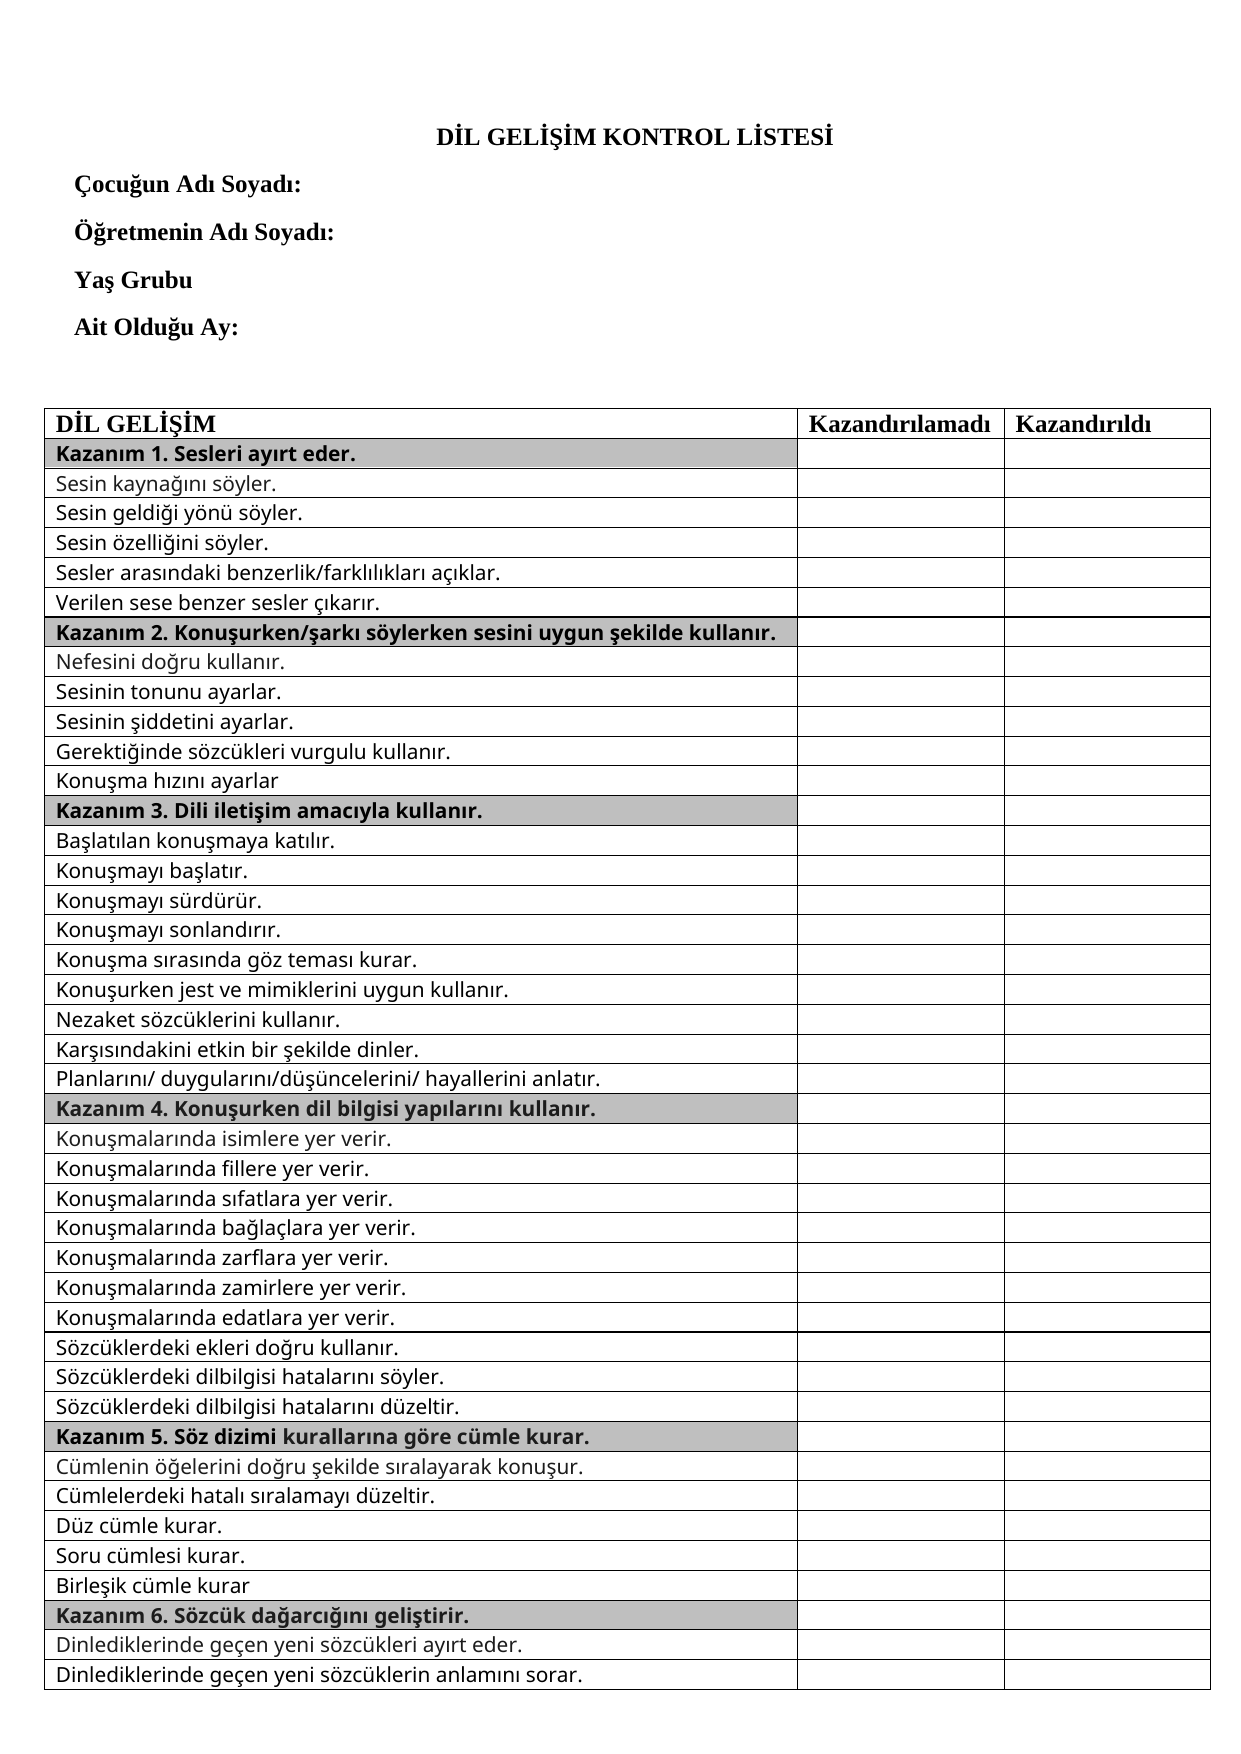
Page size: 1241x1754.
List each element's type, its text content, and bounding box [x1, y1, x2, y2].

table_cell [798, 975, 1004, 1004]
table_cell [1005, 588, 1210, 616]
table_cell [1005, 1362, 1210, 1391]
table_cell [798, 1184, 1004, 1212]
table_cell [1005, 1094, 1210, 1123]
table_cell Gerektiğinde sözcükleri vurgulu kullanır. [45, 737, 797, 765]
table_cell [1005, 1124, 1210, 1153]
text Yaş Grubu [74, 265, 1196, 293]
table_cell Kazanım 6. Sözcük dağarcığını geliştirir. [45, 1601, 797, 1629]
table_cell [1005, 1184, 1210, 1212]
text Çocuğun Adı Soyadı: [74, 169, 1196, 198]
table_cell Sesin kaynağını söyler. [45, 469, 797, 497]
table_cell [1005, 1303, 1210, 1331]
table_cell Konuşmalarında fillere yer verir. [45, 1154, 797, 1182]
table_cell Konuşmayı sonlandırır. [45, 915, 797, 944]
table_cell Sesin özelliğini söyler. [45, 528, 797, 557]
table_cell Sözcüklerdeki dilbilgisi hatalarını söyler. [45, 1362, 797, 1391]
table_cell Konuşmalarında zarflara yer verir. [45, 1243, 797, 1272]
table_cell [798, 856, 1004, 884]
table_cell [798, 1303, 1004, 1331]
table_cell Kazanım 3. Dili iletişim amacıyla kullanır. [45, 796, 797, 825]
table_cell [798, 498, 1004, 527]
table_cell [798, 1094, 1004, 1123]
table_cell Sesinin tonunu ayarlar. [45, 677, 797, 706]
table_cell [1005, 1601, 1210, 1629]
table_cell [1005, 1481, 1210, 1510]
table_cell Nefesini doğru kullanır. [45, 647, 797, 676]
table_cell [1005, 1064, 1210, 1093]
table_cell Sesin geldiği yönü söyler. [45, 498, 797, 527]
table_cell [798, 796, 1004, 825]
table_cell [1005, 1333, 1210, 1361]
table_cell [1005, 469, 1210, 497]
table_cell [798, 1601, 1004, 1629]
table_cell [1005, 945, 1210, 974]
table_cell Birleşik cümle kurar [45, 1571, 797, 1599]
table_cell Soru cümlesi kurar. [45, 1541, 797, 1570]
table_header Kazandırılamadı [798, 409, 1004, 438]
table_cell [798, 1124, 1004, 1153]
table_cell [798, 1511, 1004, 1540]
table_cell [1005, 1422, 1210, 1451]
table_cell Düz cümle kurar. [45, 1511, 797, 1540]
table_cell Konuşmalarında isimlere yer verir. [45, 1124, 797, 1153]
table_cell [798, 1005, 1004, 1033]
table_cell [798, 1035, 1004, 1063]
table_cell Planlarını/ duygularını/düşüncelerini/ hayallerini anlatır. [45, 1064, 797, 1093]
table_cell [798, 886, 1004, 914]
table_cell [1005, 1392, 1210, 1421]
table_cell [1005, 1154, 1210, 1182]
table_cell [1005, 1035, 1210, 1063]
table_cell Konuşmayı sürdürür. [45, 886, 797, 914]
table_cell [1005, 886, 1210, 914]
table_cell [1005, 558, 1210, 587]
table_cell [1005, 1660, 1210, 1689]
table_cell [798, 618, 1004, 646]
table_cell [798, 1422, 1004, 1451]
table_cell [1005, 647, 1210, 676]
table_cell Başlatılan konuşmaya katılır. [45, 826, 797, 855]
table_cell [1005, 1452, 1210, 1480]
table_cell [798, 1452, 1004, 1480]
table_cell [798, 1213, 1004, 1242]
table_cell Konuşmalarında bağlaçlara yer verir. [45, 1213, 797, 1242]
table_cell [798, 1660, 1004, 1689]
table_cell [798, 1630, 1004, 1659]
table_cell Karşısındakini etkin bir şekilde dinler. [45, 1035, 797, 1063]
table_cell [1005, 1005, 1210, 1033]
table_cell Konuşmalarında sıfatlara yer verir. [45, 1184, 797, 1212]
table_cell [798, 469, 1004, 497]
table_cell Sesinin şiddetini ayarlar. [45, 707, 797, 736]
table_cell Sesler arasındaki benzerlik/farklılıkları açıklar. [45, 558, 797, 587]
table_cell [798, 528, 1004, 557]
table_cell Kazanım 5. Söz dizimi kurallarına göre cümle kurar. [45, 1422, 797, 1451]
table_cell [798, 1243, 1004, 1272]
table_cell [1005, 707, 1210, 736]
table_cell Cümlenin öğelerini doğru şekilde sıralayarak konuşur. [45, 1452, 797, 1480]
table_cell Kazanım 4. Konuşurken dil bilgisi yapılarını kullanır. [45, 1094, 797, 1123]
table_cell Kazanım 1. Sesleri ayırt eder. [45, 439, 797, 467]
table_cell [1005, 439, 1210, 467]
table_cell [798, 1541, 1004, 1570]
table_cell [1005, 766, 1210, 795]
table_cell [798, 1273, 1004, 1302]
table_cell [1005, 1541, 1210, 1570]
table_cell Konuşurken jest ve mimiklerini uygun kullanır. [45, 975, 797, 1004]
table_cell [798, 1154, 1004, 1182]
table_cell [798, 588, 1004, 616]
table_header Kazandırıldı [1005, 409, 1210, 438]
table_cell Cümlelerdeki hatalı sıralamayı düzeltir. [45, 1481, 797, 1510]
table_cell [798, 647, 1004, 676]
table_cell [798, 558, 1004, 587]
table_cell Konuşma sırasında göz teması kurar. [45, 945, 797, 974]
table_cell [798, 1571, 1004, 1599]
table_cell [1005, 1571, 1210, 1599]
table_cell [798, 1064, 1004, 1093]
table_cell Konuşmayı başlatır. [45, 856, 797, 884]
table_cell [1005, 677, 1210, 706]
table_cell [1005, 975, 1210, 1004]
table_cell [1005, 528, 1210, 557]
table_cell Sözcüklerdeki ekleri doğru kullanır. [45, 1333, 797, 1361]
table_cell Konuşmalarında zamirlere yer verir. [45, 1273, 797, 1302]
table_cell [1005, 1630, 1210, 1659]
table_cell Sözcüklerdeki dilbilgisi hatalarını düzeltir. [45, 1392, 797, 1421]
table_cell [798, 1481, 1004, 1510]
table_cell [798, 1362, 1004, 1391]
table_cell [798, 1333, 1004, 1361]
table_cell [1005, 618, 1210, 646]
table_header DİL GELİŞİM [45, 409, 797, 438]
table_cell [1005, 1213, 1210, 1242]
table_cell Kazanım 2. Konuşurken/şarkı söylerken sesini uygun şekilde kullanır. [45, 618, 797, 646]
table_cell [1005, 796, 1210, 825]
table_cell [798, 439, 1004, 467]
table_cell [1005, 1243, 1210, 1272]
table_cell [1005, 1273, 1210, 1302]
table_cell [798, 826, 1004, 855]
table_cell [798, 677, 1004, 706]
table_cell Dinlediklerinde geçen yeni sözcüklerin anlamını sorar. [45, 1660, 797, 1689]
text DİL GELİŞİM KONTROL LİSTESİ [74, 122, 1196, 150]
text Öğretmenin Adı Soyadı: [74, 217, 1196, 246]
table_cell [798, 766, 1004, 795]
table_cell [1005, 498, 1210, 527]
table_cell [1005, 915, 1210, 944]
table_cell Konuşma hızını ayarlar [45, 766, 797, 795]
table_cell [798, 915, 1004, 944]
table_cell Dinlediklerinde geçen yeni sözcükleri ayırt eder. [45, 1630, 797, 1659]
table_cell [1005, 856, 1210, 884]
table_cell [798, 707, 1004, 736]
table_cell [798, 737, 1004, 765]
table_cell Verilen sese benzer sesler çıkarır. [45, 588, 797, 616]
table_cell Konuşmalarında edatlara yer verir. [45, 1303, 797, 1331]
table_cell [798, 1392, 1004, 1421]
table_cell [798, 945, 1004, 974]
text Ait Olduğu Ay: [74, 312, 1196, 341]
table_cell Nezaket sözcüklerini kullanır. [45, 1005, 797, 1033]
table_cell [1005, 737, 1210, 765]
table_cell [1005, 1511, 1210, 1540]
table_cell [1005, 826, 1210, 855]
